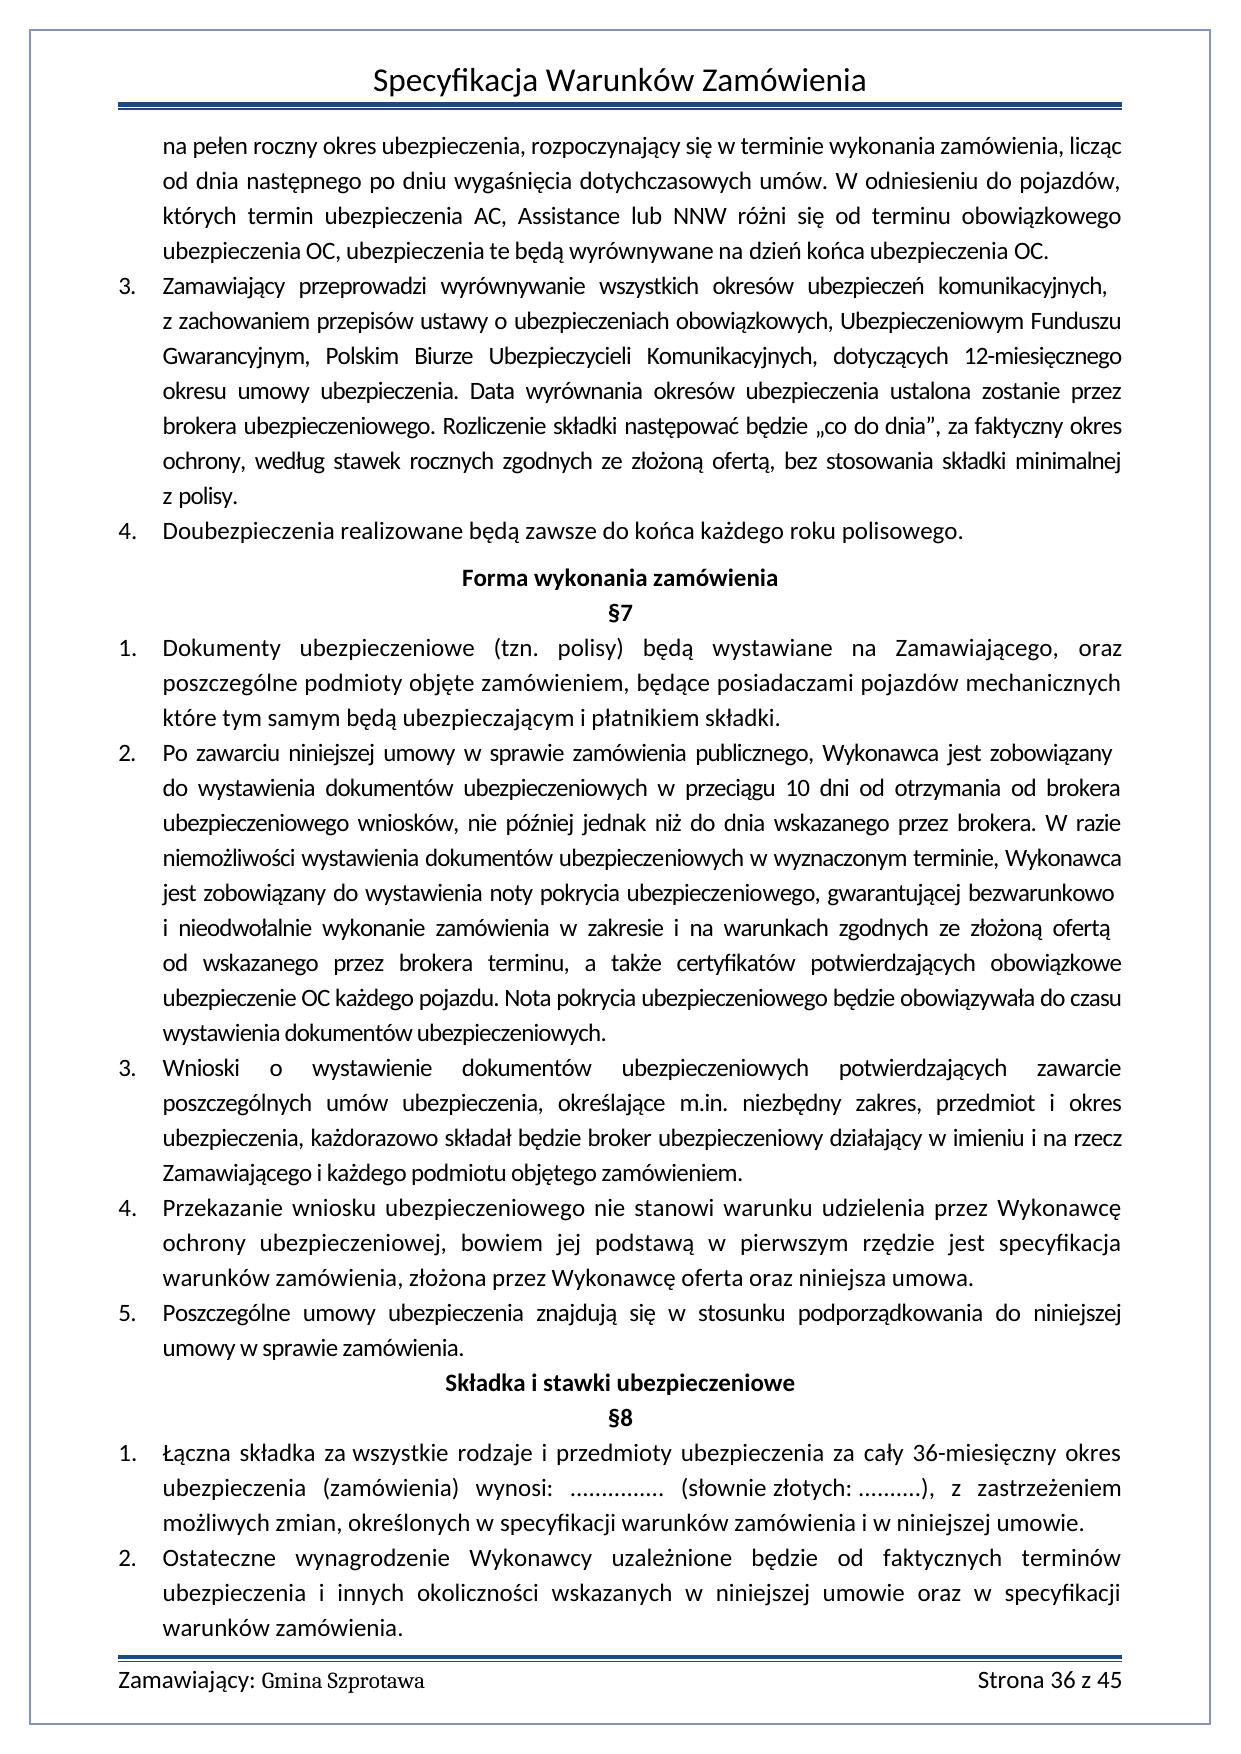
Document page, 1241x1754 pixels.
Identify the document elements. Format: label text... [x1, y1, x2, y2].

list Wnioski o wystawienie dokumentów ubezpieczeniowych potwierdzających zawarcie poszczególnych umów ubezpieczenia, określające m.in. niezbędny zakres, przedmiot i okres ubezpieczenia, każdorazowo składał będzie broker ubezpieczeniowy działający w imieniu i na rzecz Zamawiającego i każdego podmiotu objętego zamówieniem. [118, 1052, 1122, 1188]
list Zamawiający przeprowadzi wyrównywanie wszystkich okresów ubezpieczeń komunikacyjnych, z zachowaniem przepisów ustawy o ubezpieczeniach obowiązkowych, Ubezpieczeniowym Funduszu Gwarancyjnym, Polskim Biurze Ubezpieczycieli Komunikacyjnych, dotyczących 12-miesięcznego okresu umowy ubezpieczenia. Data wyrównania okresów ubezpieczenia ustalona zostanie przez brokera ubezpieczeniowego. Rozliczenie składki następować będzie „co do dnia”, za faktyczny okres ochrony, według stawek rocznych zgodnych ze złożoną ofertą, bez stosowania składki minimalnej z polisy. [118, 270, 1122, 510]
text §8 [118, 1402, 1122, 1433]
text §7 [118, 597, 1122, 628]
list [118, 130, 1122, 265]
list Dokumenty ubezpieczeniowe (tzn. polisy) będą wystawiane na Zamawiającego, oraz poszczególne podmioty objęte zamówieniem, będące posiadaczami pojazdów mechanicznych które tym samym będą ubezpieczającym i płatnikiem składki. [118, 632, 1122, 733]
list Doubezpieczenia realizowane będą zawsze do końca każdego roku polisowego. [118, 515, 1122, 545]
list Poszczególne umowy ubezpieczenia znajdują się w stosunku podporządkowania do niniejszej umowy w sprawie zamówienia. [118, 1297, 1122, 1363]
list Łączna składka za wszystkie rodzaje i przedmioty ubezpieczenia za cały 36-miesięczny okres ubezpieczenia (zamówienia) wynosi: ............... (słownie złotych: ..........), z zastrzeżeniem możliwych zmian, określonych w specyfikacji warunków zamówienia i w niniejszej umowie. [118, 1437, 1122, 1538]
text Forma wykonania zamówienia [118, 562, 1122, 593]
list Ostateczne wynagrodzenie Wykonawcy uzależnione będzie od faktycznych terminów ubezpieczenia i innych okoliczności wskazanych w niniejszej umowie oraz w specyfikacji warunków zamówienia. [118, 1542, 1122, 1643]
list Po zawarciu niniejszej umowy w sprawie zamówienia publicznego, Wykonawca jest zobowiązany do wystawienia dokumentów ubezpieczeniowych w przeciągu 10 dni od otrzymania od brokera ubezpieczeniowego wniosków, nie później jednak niż do dnia wskazanego przez brokera. W razie niemożliwości wystawienia dokumentów ubezpieczeniowych w wyznaczonym terminie, Wykonawca jest zobowiązany do wystawienia noty pokrycia ubezpieczeniowego, gwarantującej bezwarunkowo i nieodwołalnie wykonanie zamówienia w zakresie i na warunkach zgodnych ze złożoną ofertą od wskazanego przez brokera terminu, a także certyfikatów potwierdzających obowiązkowe ubezpieczenie OC każdego pojazdu. Nota pokrycia ubezpieczeniowego będzie obowiązywała do czasu wystawienia dokumentów ubezpieczeniowych. [118, 737, 1122, 1048]
text Składka i stawki ubezpieczeniowe [118, 1367, 1122, 1398]
list Przekazanie wniosku ubezpieczeniowego nie stanowi warunku udzielenia przez Wykonawcę ochrony ubezpieczeniowej, bowiem jej podstawą w pierwszym rzędzie jest specyfikacja warunków zamówienia, złożona przez Wykonawcę oferta oraz niniejsza umowa. [118, 1192, 1122, 1293]
